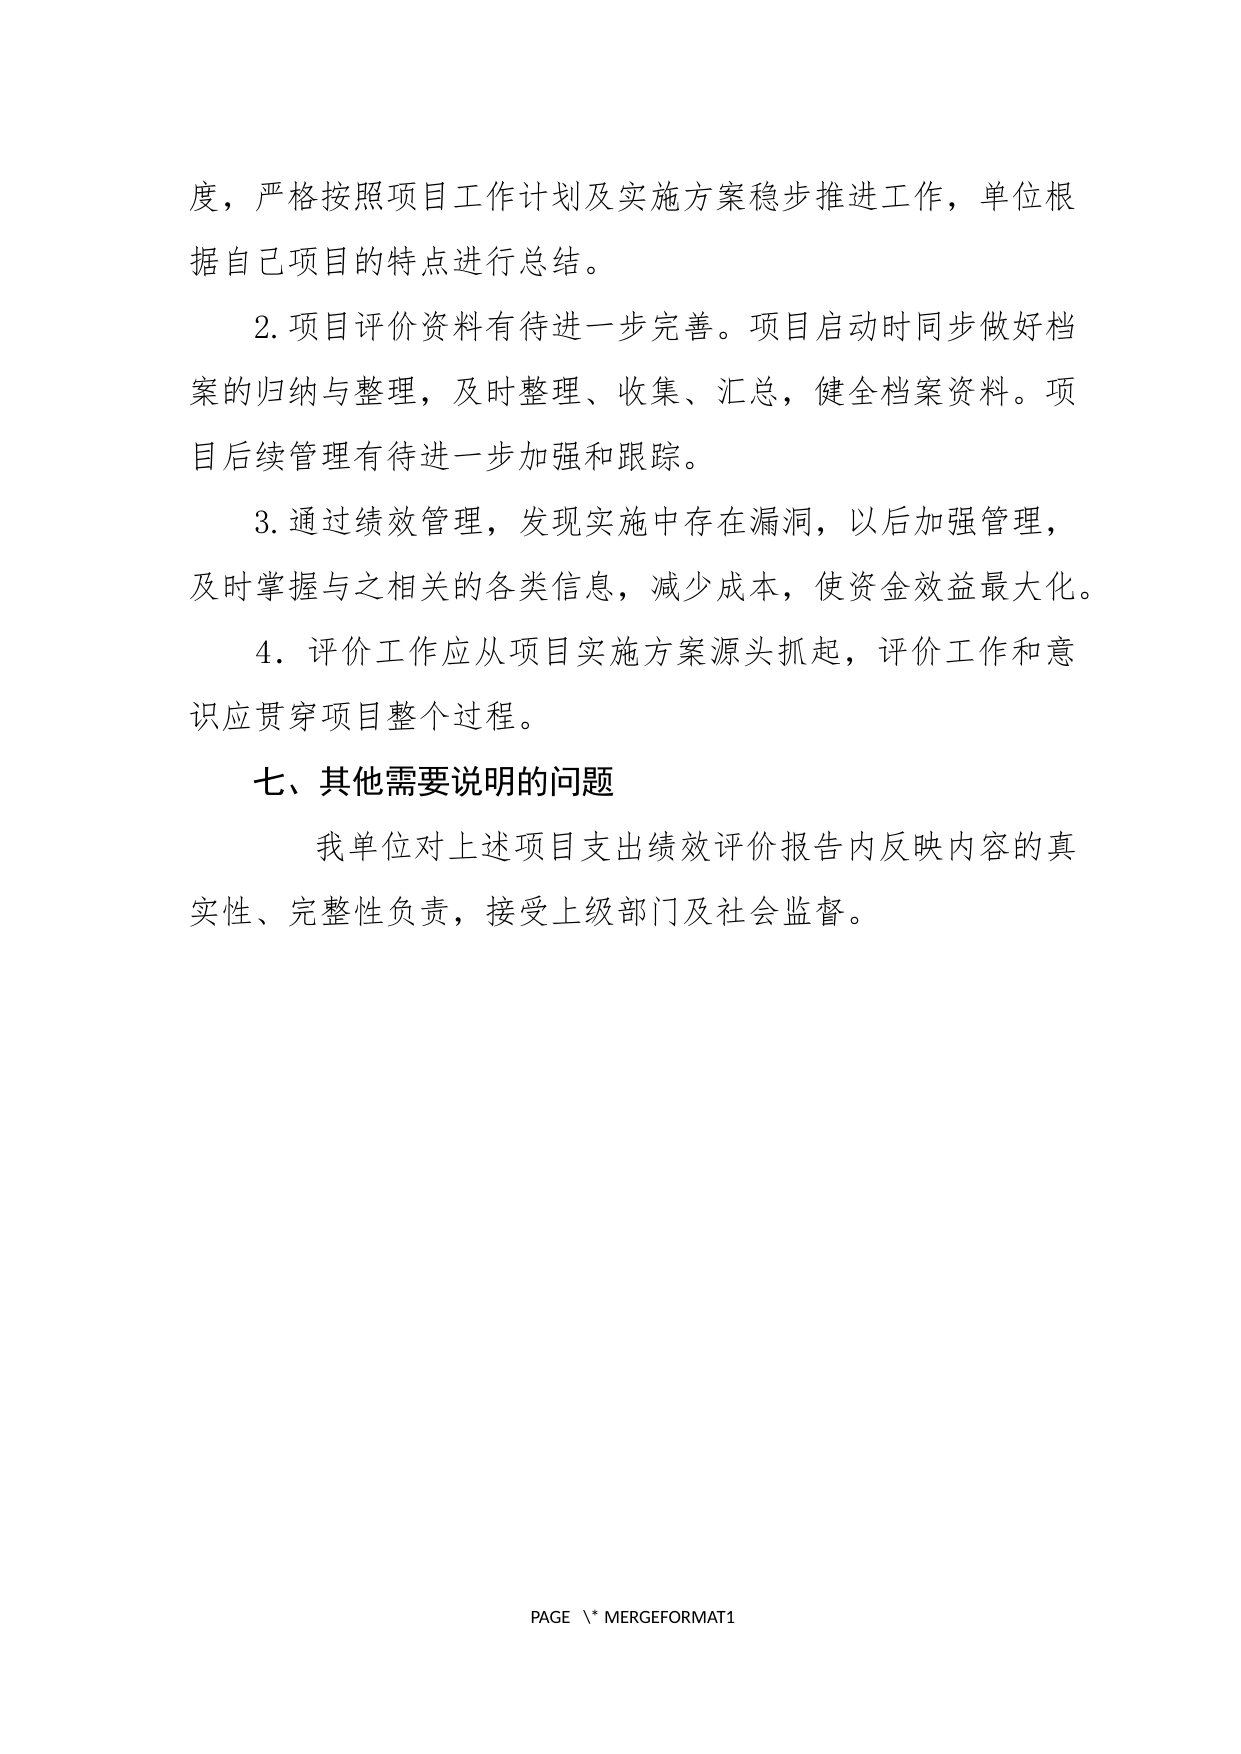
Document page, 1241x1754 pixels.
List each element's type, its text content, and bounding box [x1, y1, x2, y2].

text 我单位对上述项目支出绩效评价报告内反映内容的真实性、完整性负责，接受上级部门及社会监督。 [187, 812, 1078, 942]
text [187, 162, 1078, 747]
text 七、其他需要说明的问题 [187, 747, 1078, 812]
